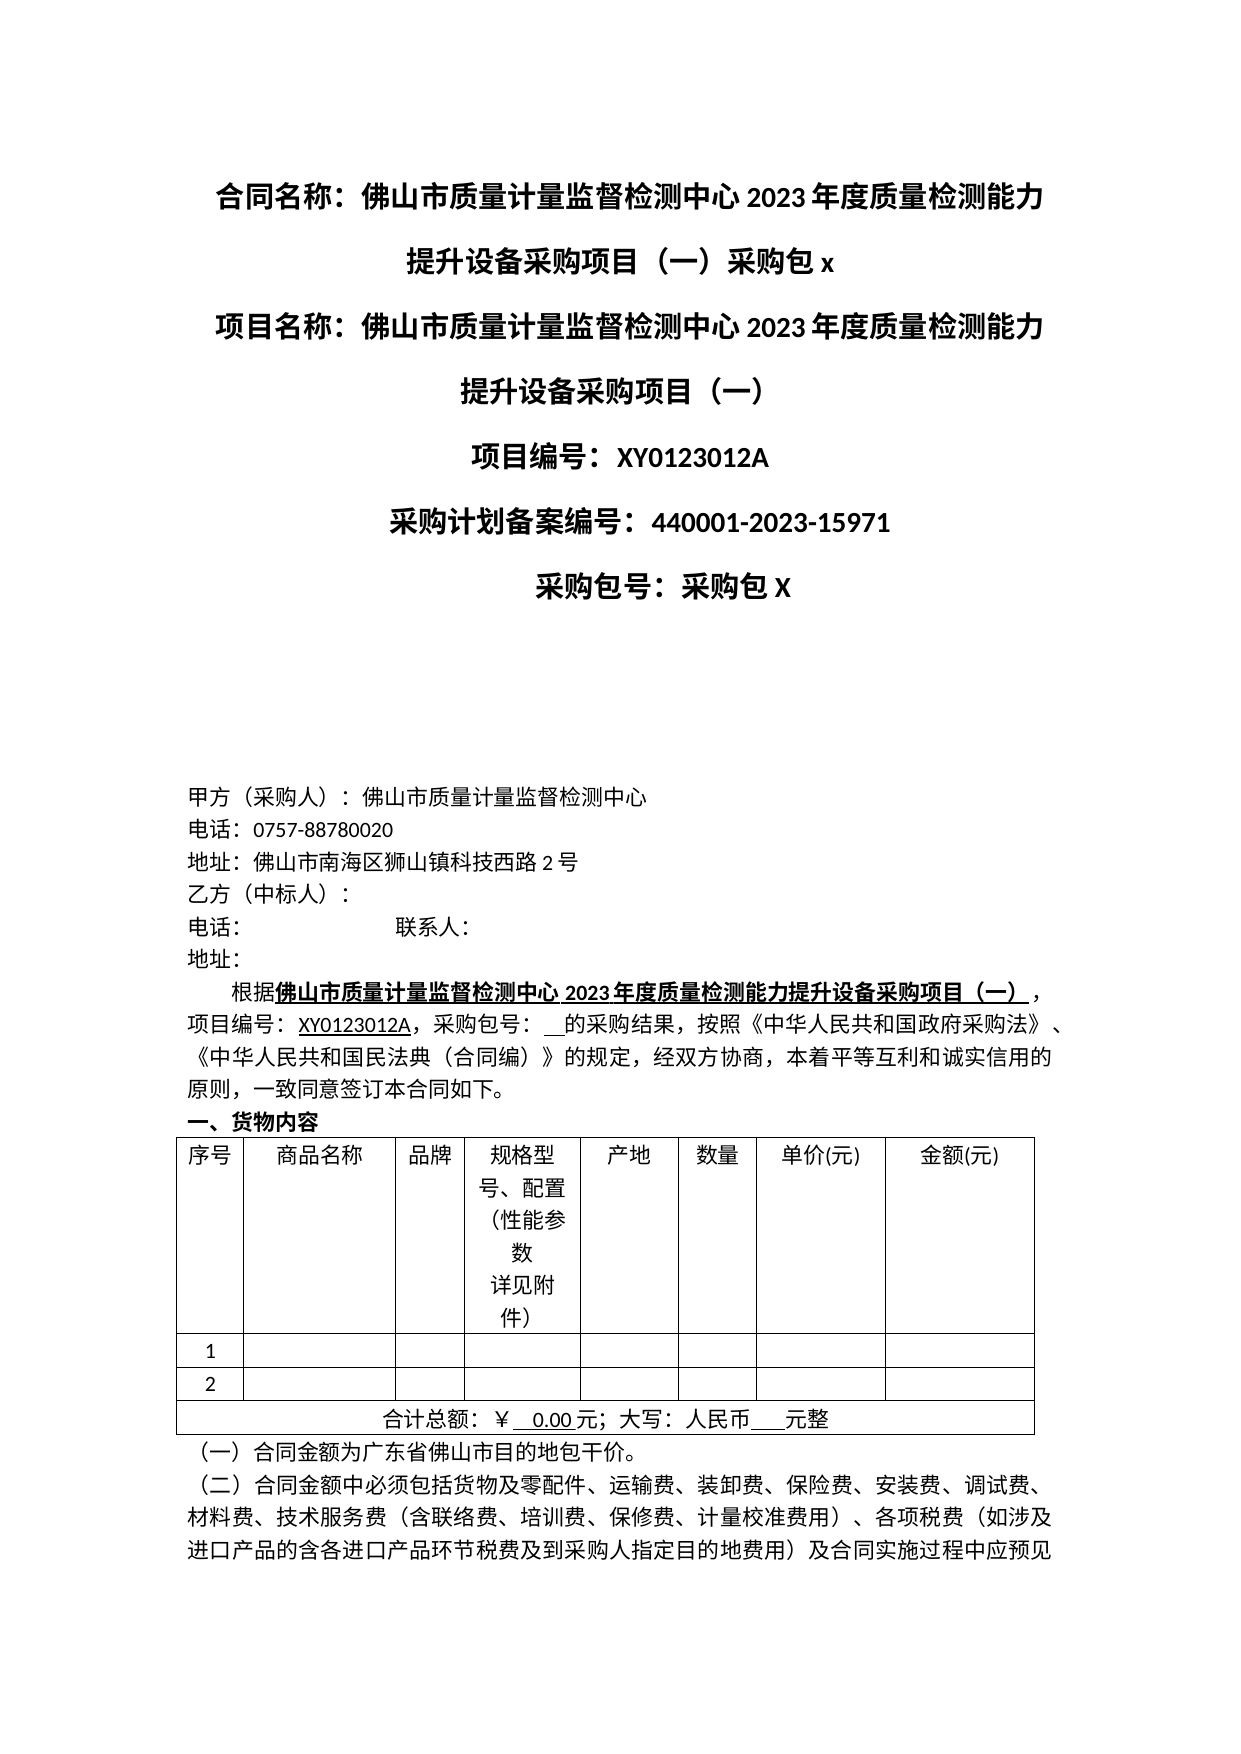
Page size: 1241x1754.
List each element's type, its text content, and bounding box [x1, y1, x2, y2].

text 合同名称：佛山市质量计量监督检测中心2023年度质量检测能力提升设备采购项目（一）采购包x [187, 162, 1053, 292]
table_header 单价(元) [757, 1138, 885, 1333]
table_cell [886, 1368, 1034, 1400]
table_header 商品名称 [244, 1138, 395, 1333]
text 地址：佛山市南海区狮山镇科技西路2号 [187, 844, 1053, 877]
table_cell [396, 1368, 464, 1400]
text 地址： [187, 942, 1053, 974]
table_cell [679, 1368, 756, 1400]
text 一、货物内容 [187, 1104, 1053, 1137]
text 电话：0757-88780020 [187, 812, 1053, 844]
table_cell [757, 1368, 885, 1400]
table_header 产地 [581, 1138, 678, 1333]
table_cell [581, 1368, 678, 1400]
text 采购包号：采购包X [187, 552, 1053, 617]
table_cell [465, 1368, 580, 1400]
table_header 规格型号、配置（性能参数 详见附件） [465, 1138, 580, 1333]
table_cell 合计总额：￥ 0.00元；大写：人民币 元整 [177, 1401, 1034, 1434]
table_header 序号 [177, 1138, 243, 1333]
text （一）合同金额为广东省佛山市目的地包干价。 [187, 1435, 1053, 1467]
table_cell [679, 1334, 756, 1367]
text 采购计划备案编号：440001-2023-15971 [187, 487, 1053, 552]
table_header 数量 [679, 1138, 756, 1333]
table_cell [244, 1368, 395, 1400]
text 电话： 联系人： [187, 909, 1053, 942]
table_cell [396, 1334, 464, 1367]
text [187, 1467, 1053, 1565]
table_header 金额(元) [886, 1138, 1034, 1333]
text 根据佛山市质量计量监督检测中心2023年度质量检测能力提升设备采购项目（一），项目编号：XY0123012A，采购包号： 的采购结果，按照《中华人民共和国政府采购法》、《中华人民共和国民法典（合同编）》的规定，经双方协商，本着平等互利和诚实信用的原则，一致同意签订本合同如下。 [187, 974, 1053, 1104]
text 项目编号：XY0123012A [187, 422, 1053, 487]
table_cell [581, 1334, 678, 1367]
table_cell [886, 1334, 1034, 1367]
table_cell 2 [177, 1368, 243, 1400]
table_cell [244, 1334, 395, 1367]
table_cell [757, 1334, 885, 1367]
text 项目名称：佛山市质量计量监督检测中心2023年度质量检测能力提升设备采购项目（一） [187, 292, 1053, 422]
table_cell [465, 1334, 580, 1367]
text 乙方（中标人）： [187, 877, 1053, 909]
table_cell 1 [177, 1334, 243, 1367]
table_header 品牌 [396, 1138, 464, 1333]
text 甲方（采购人）：佛山市质量计量监督检测中心 [187, 779, 1053, 812]
